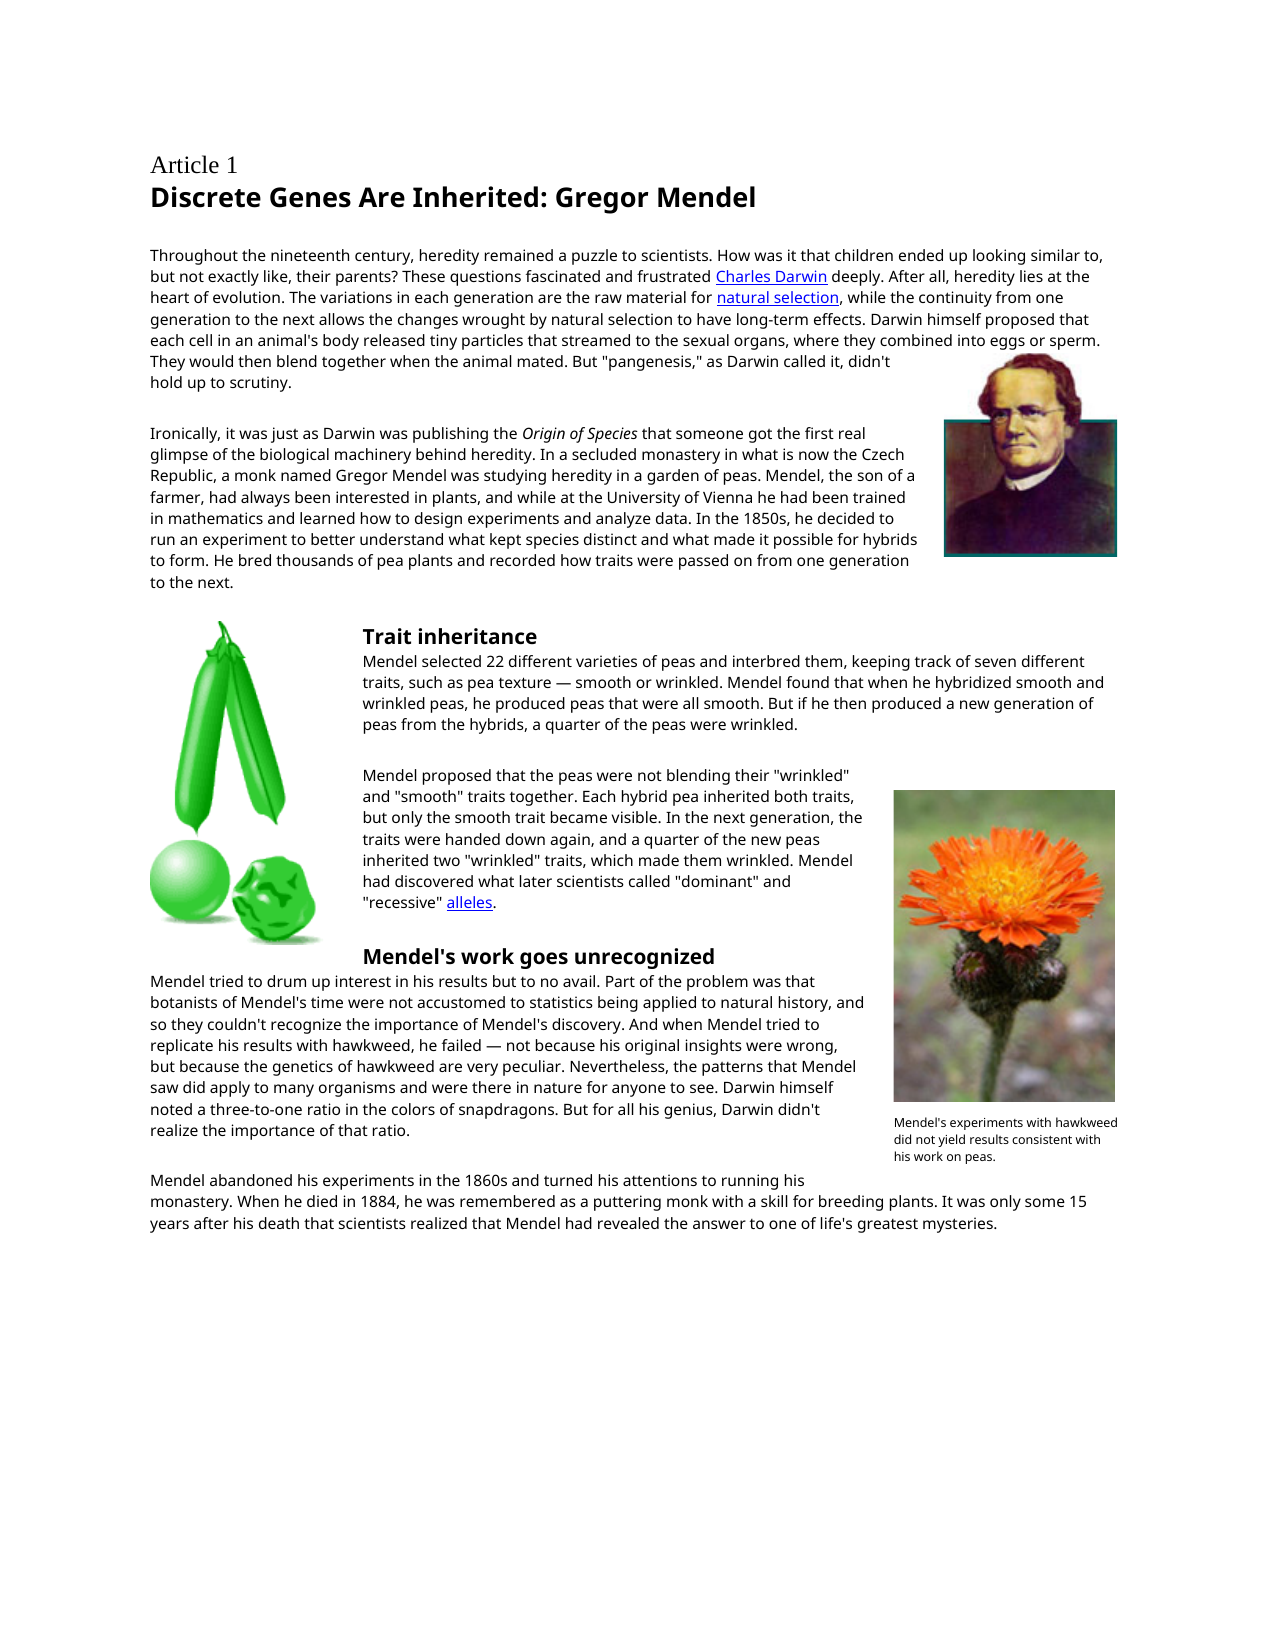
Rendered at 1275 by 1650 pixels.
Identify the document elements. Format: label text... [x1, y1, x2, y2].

text Article 1 [150, 150, 1125, 179]
table_header Discrete Genes Are Inherited: Gregor Mendel Throughout the nineteenth century, heredity remained a puzzle to scientists. How was it that children ended up looking similar to, but not exactly like, their parents? These questions fascinated and frustrated Charles Darwin deeply. After all, heredity lies at the heart of evolution. The variations in each generation are the raw material for natural selection, while the continuity from one generation to the next allows the changes wrought by natural selection to have long-term effects. Darwin himself proposed that each cell in an animal's body released tiny particles that streamed to the sexual organs, where they combined into eggs or sperm. They would then blend together when the animal mated. But "pangenesis," as Darwin called it, didn't hold up to scrutiny. Ironically, it was just as Darwin was publishing the Origin of Species that someone got the first real glimpse of the biological machinery behind heredity. In a secluded monastery in what is now the Czech Republic, a monk named Gregor Mendel was studying heredity in a garden of peas. Mendel, the son of a farmer, had always been interested in plants, and while at the University of Vienna he had been trained in mathematics and learned how to design experiments and analyze data. In the 1850s, he decided to run an experiment to better understand what kept species distinct and what made it possible for hybrids to form. He bred thousands of pea plants and recorded how traits were passed on from one generation to the next. Trait inheritance Mendel selected 22 different varieties of peas and interbred them, keeping track of seven different traits, such as pea texture — smooth or wrinkled. Mendel found that when he hybridized smooth and wrinkled peas, he produced peas that were all smooth. But if he then produced a new generation of peas from the hybrids, a quarter of the peas were wrinkled. Mendel proposed that the peas were not blending their "wrinkled" and "smooth" traits together. Each hybrid pea inherited both traits, but only the smooth trait became visible. In the next generation, the traits were handed down again, and a quarter of the new peas inherited two "wrinkled" traits, which made them wrinkled. Mendel had discovered what later scientists called "dominant" and "recessive" alleles. Mendel's work goes unrecognized Mendel tried to drum up interest in his results but to no avail. Part of the problem was that botanists of Mendel's time were not accustomed to statistics being applied to natural history, and so they couldn't recognize the importance of Mendel's discovery. And when Mendel tried to replicate his results with hawkweed, he failed — not because his original insights were wrong, but because the genetics of hawkweed are very peculiar. Nevertheless, the patterns that Mendel saw did apply to many organisms and were there in nature for anyone to see. Darwin himself noted a three-to-one ratio in the colors of snapdragons. But for all his genius, Darwin didn't realize the importance of that ratio. Mendel abandoned his experiments in the 1860s and turned his attentions to running his monastery. When he died in 1884, he was remembered as a puttering monk with a skill for breeding plants. It was only some 15 years after his death that scientists realized that Mendel had revealed the answer to one of life's greatest mysteries. [150, 179, 1125, 1234]
picture [927, 353, 1118, 557]
picture [150, 621, 324, 945]
picture [893, 790, 1115, 1102]
